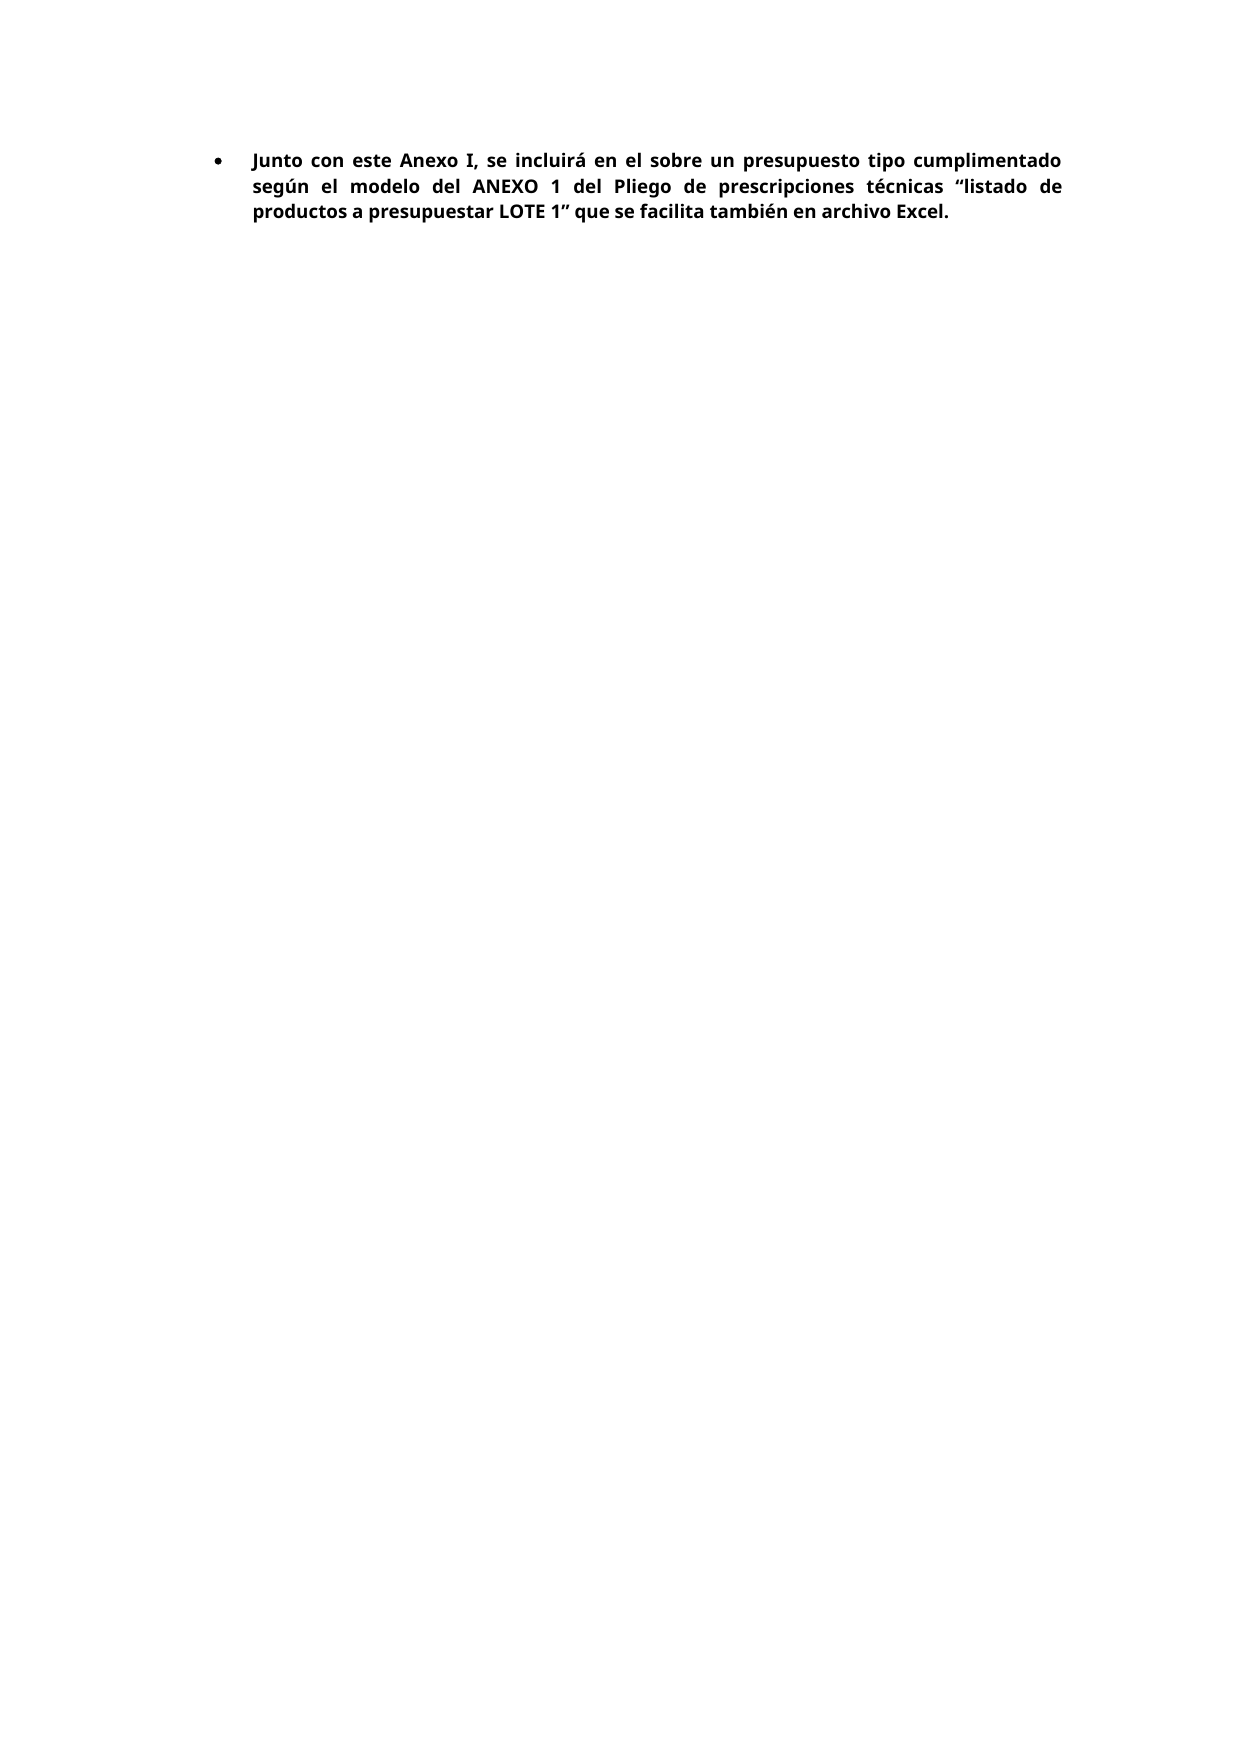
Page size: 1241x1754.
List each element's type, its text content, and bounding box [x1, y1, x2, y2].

list Junto con este Anexo I, se incluirá en el sobre un presupuesto tipo cumplimentado según el modelo del ANEXO 1 del Pliego de prescripciones técnicas “listado de productos a presupuestar LOTE 1” que se facilita también en archivo Excel. [215, 148, 1063, 224]
